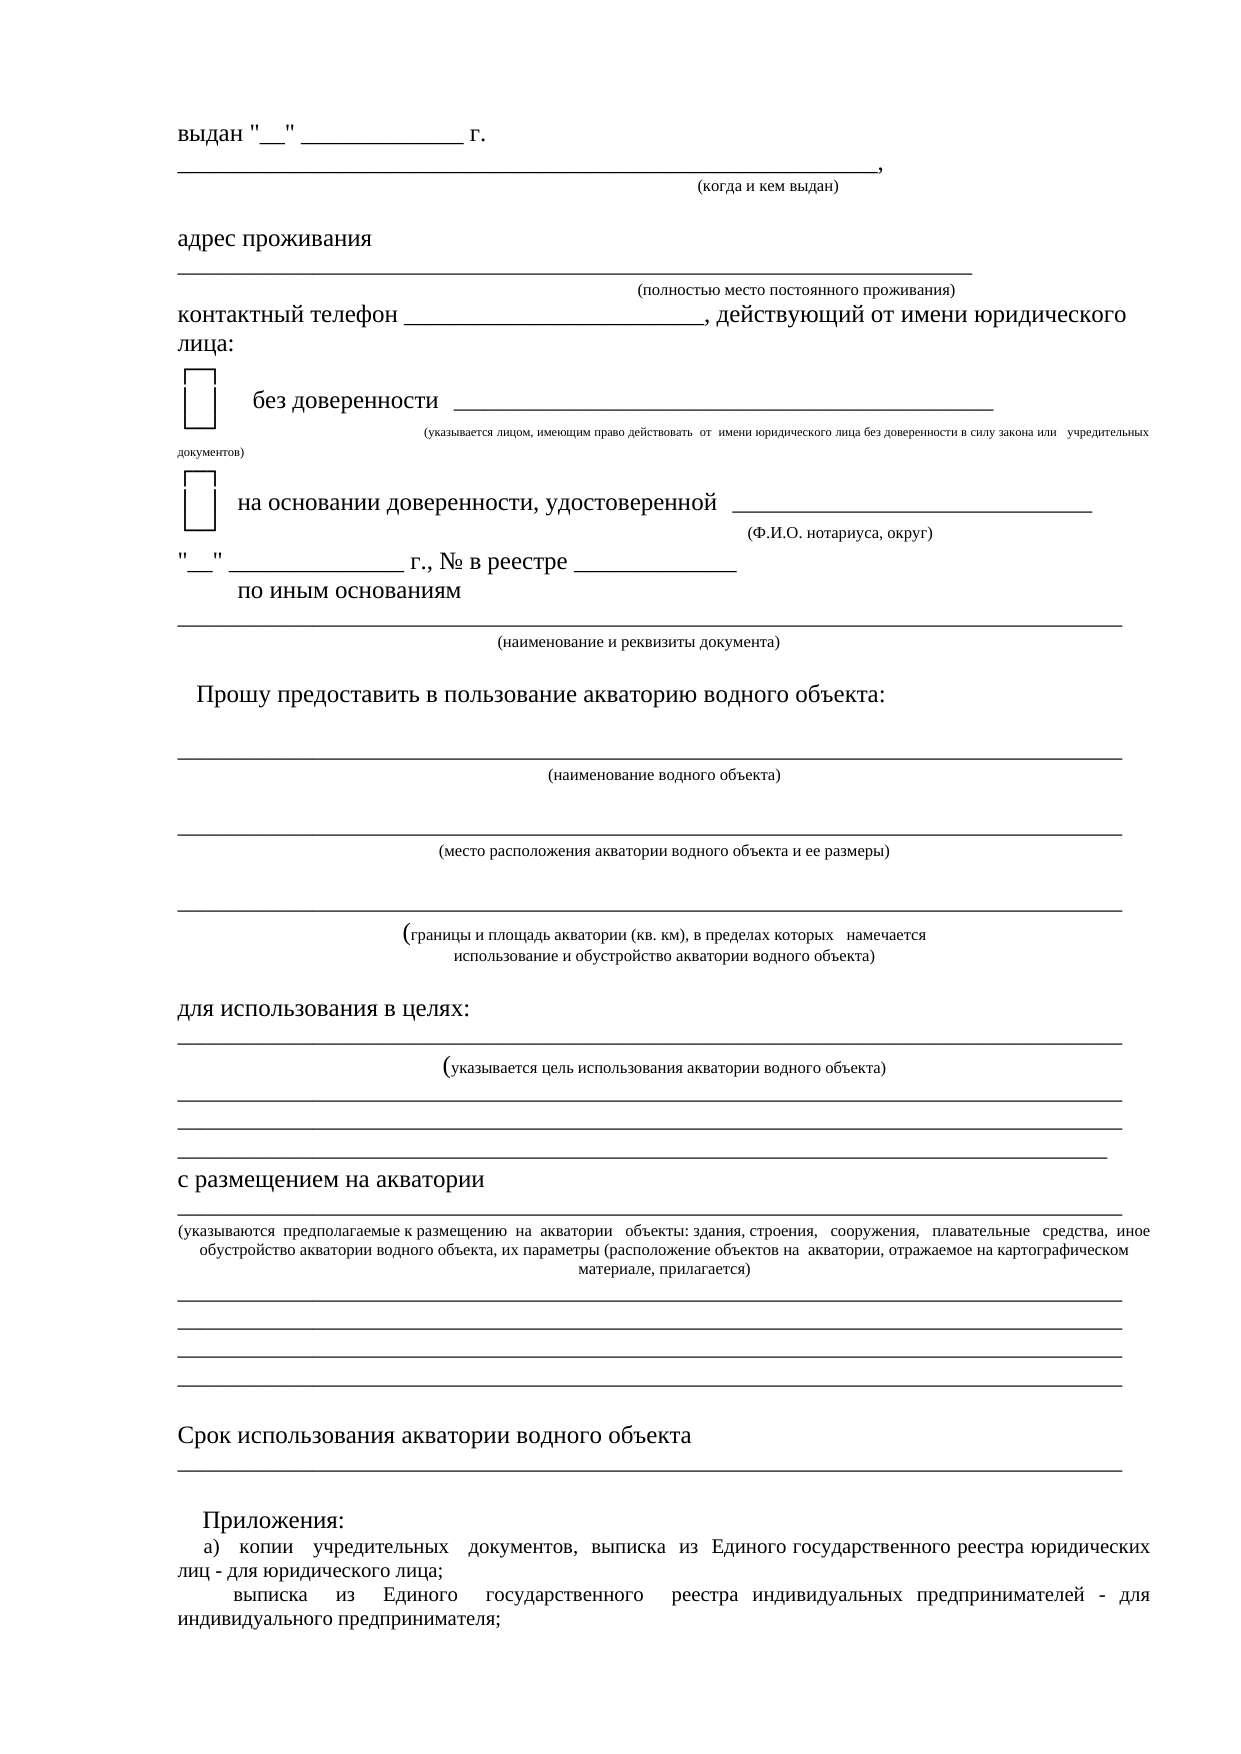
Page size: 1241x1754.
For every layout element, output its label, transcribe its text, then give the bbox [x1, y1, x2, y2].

text _______________________________________________________________ [177, 1079, 1152, 1107]
text _______________________________________________________________ [177, 1449, 1152, 1477]
text (наименование и реквизиты документа) [177, 632, 1152, 651]
text (указываются предполагаемые к размещению на акватории объекты: здания, строения, сооружения, плавательные средства, иное обустройство акватории водного объекта, их параметры (расположение объектов на акватории, отражаемое на картографическом материале, прилагается) [177, 1221, 1152, 1278]
text └─┘ (указывается лицом, имеющим право действовать от имени юридического лица без доверенности в силу закона или учредительных документов) [177, 416, 1152, 459]
text _______________________________________________________________ [177, 737, 1152, 765]
text _______________________________________________________________ [177, 1335, 1152, 1363]
text ______________________________________________________________ [177, 1135, 1152, 1164]
text Прошу предоставить в пользование акваторию водного объекта: [177, 679, 1152, 708]
text выписка из Единого государственного реестра индивидуальных предпринимателей - для индивидуального предпринимателя; [177, 1582, 1152, 1630]
text по иным основаниям _______________________________________________________________ [177, 575, 1152, 632]
text _______________________________________________________________ [177, 1022, 1152, 1050]
text ┌─┐ [177, 459, 1152, 487]
text "__" ______________ г., № в реестре _____________ [177, 546, 1152, 575]
text контактный телефон ________________________, действующий от имени юридического лица: [177, 299, 1152, 357]
text Срок использования акватории водного объекта [177, 1420, 1152, 1449]
text _______________________________________________________________ [177, 1278, 1152, 1307]
text _______________________________________________________________ [177, 888, 1152, 917]
text _______________________________________________________________ [177, 812, 1152, 841]
text адрес проживания _____________________________________________________ [177, 223, 1152, 280]
text (наименование водного объекта) [177, 765, 1152, 784]
text с размещением на акватории [177, 1164, 1152, 1192]
text (указывается цель использования акватории водного объекта) [177, 1050, 1152, 1079]
text _______________________________________________________________ [177, 1192, 1152, 1221]
text Приложения: [177, 1505, 1152, 1534]
text ┌─┐ [177, 357, 1152, 385]
text использование и обустройство акватории водного объекта) [177, 945, 1152, 964]
text а) копии учредительных документов, выписка из Единого государственного реестра юридических лиц - для юридического лица; [177, 1534, 1152, 1582]
text └─┘ (Ф.И.О. нотариуса, округ) [177, 518, 1152, 546]
text (когда и кем выдан) [177, 176, 1152, 195]
text выдан "__" _____________ г. ________________________________________________________, [177, 118, 1152, 176]
text _______________________________________________________________ [177, 1307, 1152, 1335]
text │ │ на основании доверенности, удостоверенной ________________________ [177, 487, 1152, 518]
text для использования в целях: [177, 993, 1152, 1022]
text (границы и площадь акватории (кв. км), в пределах которых намечается [177, 917, 1152, 945]
text (полностью место постоянного проживания) [177, 280, 1152, 299]
text │ │ без доверенности ____________________________________ [177, 385, 1152, 416]
text (место расположения акватории водного объекта и ее размеры) [177, 841, 1152, 860]
text _______________________________________________________________ [177, 1107, 1152, 1135]
text _______________________________________________________________ [177, 1363, 1152, 1392]
